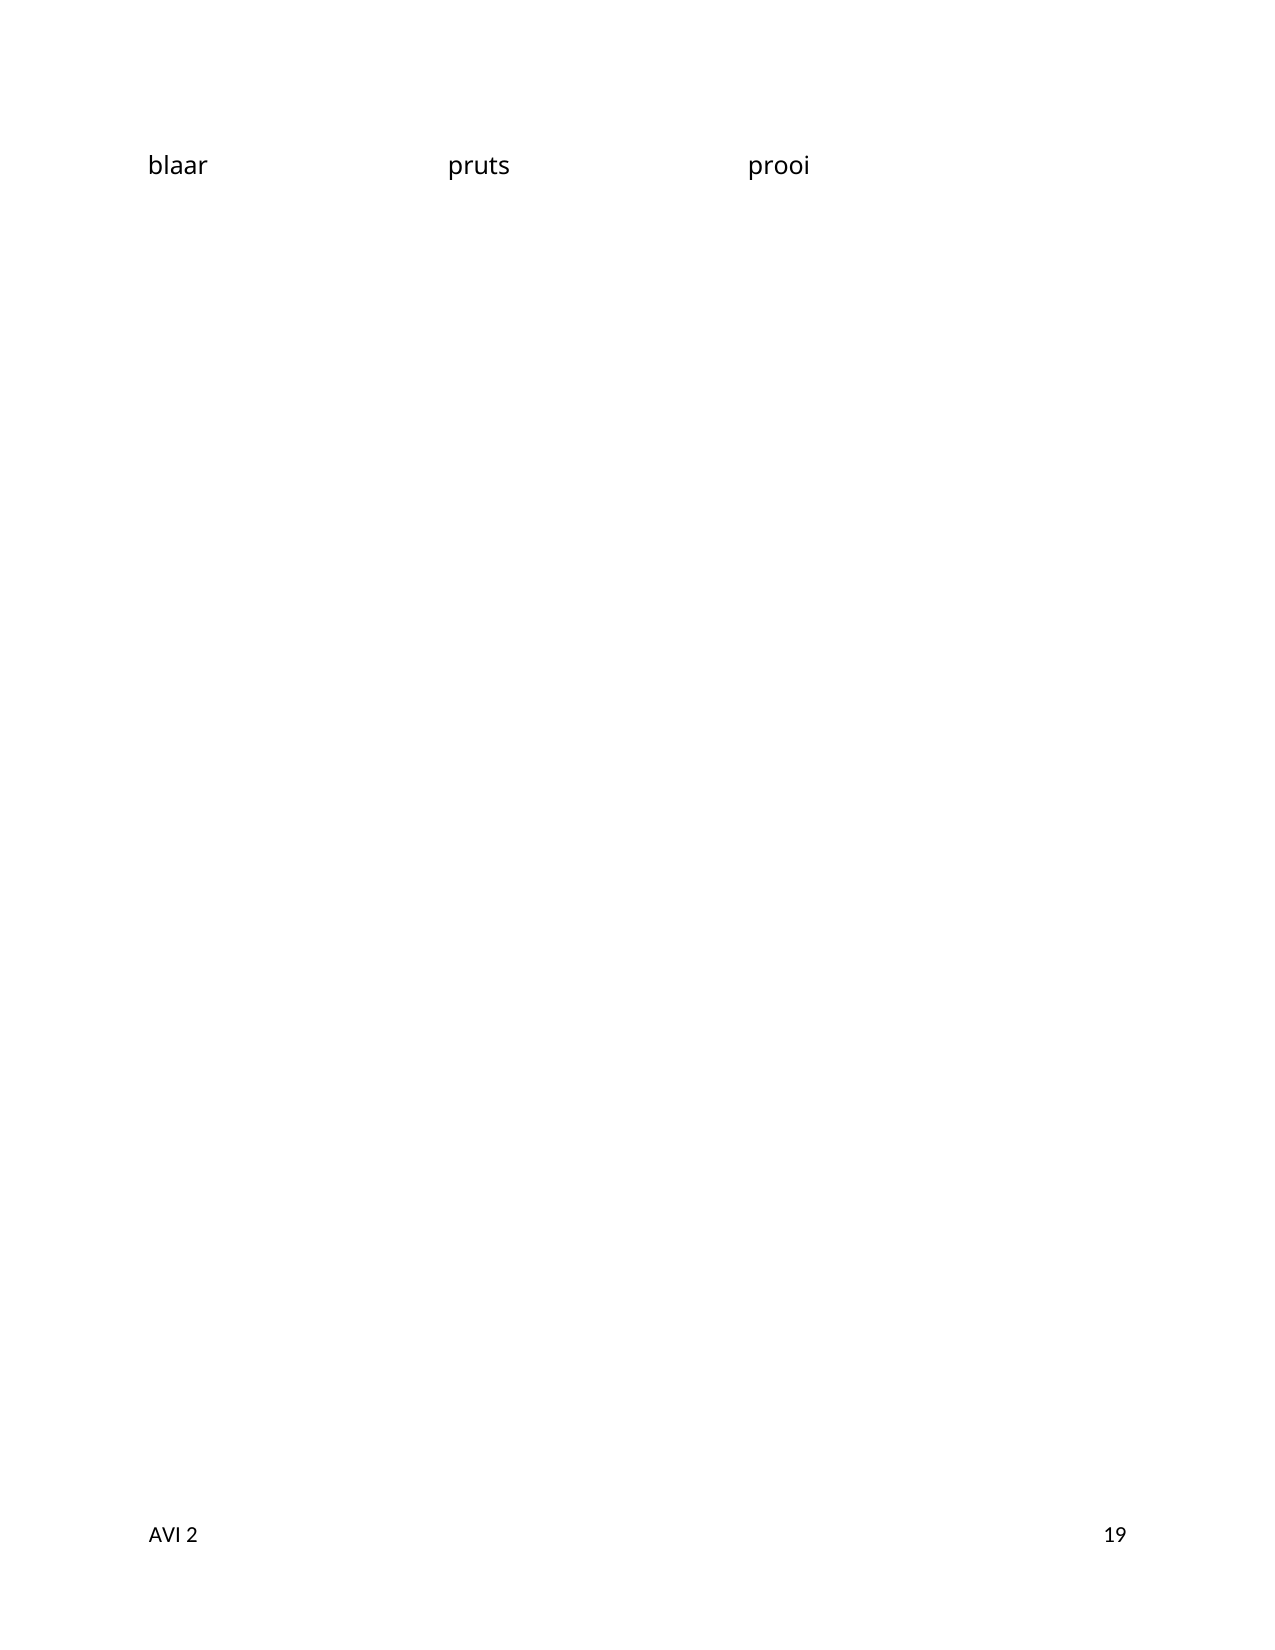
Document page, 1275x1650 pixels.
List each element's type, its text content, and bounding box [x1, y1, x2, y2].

text blaar pruts prooi [148, 148, 1127, 182]
